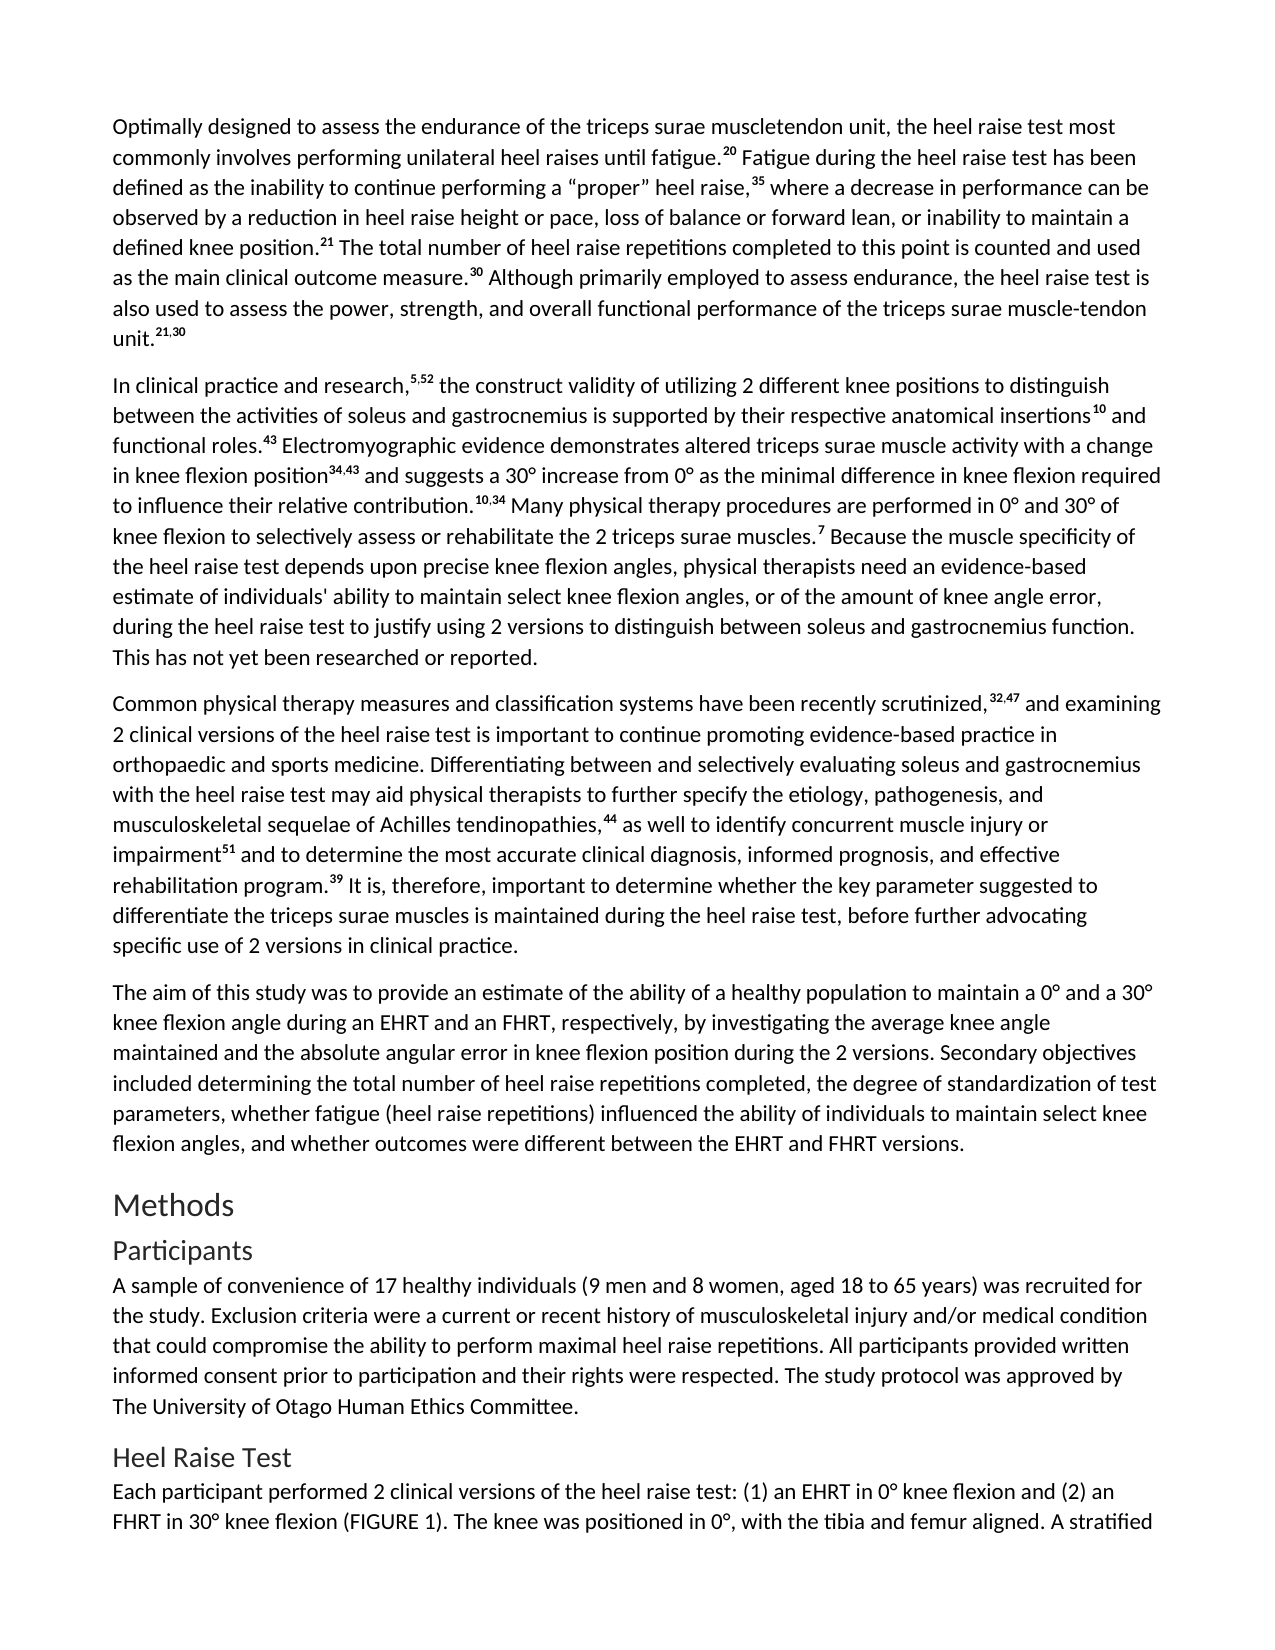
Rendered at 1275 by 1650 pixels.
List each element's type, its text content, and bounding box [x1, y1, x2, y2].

subtitle Participants [112, 1232, 1162, 1268]
text In clinical practice and research,5,52 the construct validity of utilizing 2 different knee positions to distinguish between the activities of soleus and gastrocnemius is supported by their respective anatomical insertions10 and functional roles.43 Electromyographic evidence demonstrates altered triceps surae muscle activity with a change in knee flexion position34,43 and suggests a 30° increase from 0° as the minimal difference in knee flexion required to influence their relative contribution.10,34 Many physical therapy procedures are performed in 0° and 30° of knee flexion to selectively assess or rehabilitate the 2 triceps surae muscles.7 Because the muscle specificity of the heel raise test depends upon precise knee flexion angles, physical therapists need an evidence-based estimate of individuals' ability to maintain select knee flexion angles, or of the amount of knee angle error, during the heel raise test to justify using 2 versions to distinguish between soleus and gastrocnemius function. This has not yet been researched or reported. [112, 371, 1162, 671]
text Optimally designed to assess the endurance of the triceps surae muscletendon unit, the heel raise test most commonly involves performing unilateral heel raises until fatigue.20 Fatigue during the heel raise test has been defined as the inability to continue performing a “proper” heel raise,35 where a decrease in performance can be observed by a reduction in heel raise height or pace, loss of balance or forward lean, or inability to maintain a defined knee position.21 The total number of heel raise repetitions completed to this point is counted and used as the main clinical outcome measure.30 Although primarily employed to assess endurance, the heel raise test is also used to assess the power, strength, and overall functional performance of the triceps surae muscle-tendon unit.21,30 [112, 112, 1162, 352]
text Common physical therapy measures and classification systems have been recently scrutinized,32,47 and examining 2 clinical versions of the heel raise test is important to continue promoting evidence-based practice in orthopaedic and sports medicine. Differentiating between and selectively evaluating soleus and gastrocnemius with the heel raise test may aid physical therapists to further specify the etiology, pathogenesis, and musculoskeletal sequelae of Achilles tendinopathies,44 as well to identify concurrent muscle injury or impairment51 and to determine the most accurate clinical diagnosis, informed prognosis, and effective rehabilitation program.39 It is, therefore, important to determine whether the key parameter suggested to differentiate the triceps surae muscles is maintained during the heel raise test, before further advocating specific use of 2 versions in clinical practice. [112, 689, 1162, 959]
text The aim of this study was to provide an estimate of the ability of a healthy population to maintain a 0° and a 30° knee flexion angle during an EHRT and an FHRT, respectively, by investigating the average knee angle maintained and the absolute angular error in knee flexion position during the 2 versions. Secondary objectives included determining the total number of heel raise repetitions completed, the degree of standardization of test parameters, whether fatigue (heel raise repetitions) influenced the ability of individuals to maintain select knee flexion angles, and whether outcomes were different between the EHRT and FHRT versions. [112, 978, 1162, 1157]
subtitle Heel Raise Test [112, 1439, 1162, 1474]
subtitle Methods [112, 1184, 1162, 1225]
text A sample of convenience of 17 healthy individuals (9 men and 8 women, aged 18 to 65 years) was recruited for the study. Exclusion criteria were a current or recent history of musculoskeletal injury and/or medical condition that could compromise the ability to perform maximal heel raise repetitions. All participants provided written informed consent prior to participation and their rights were respected. The study protocol was approved by The University of Otago Human Ethics Committee. [112, 1271, 1162, 1420]
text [112, 1477, 1162, 1535]
